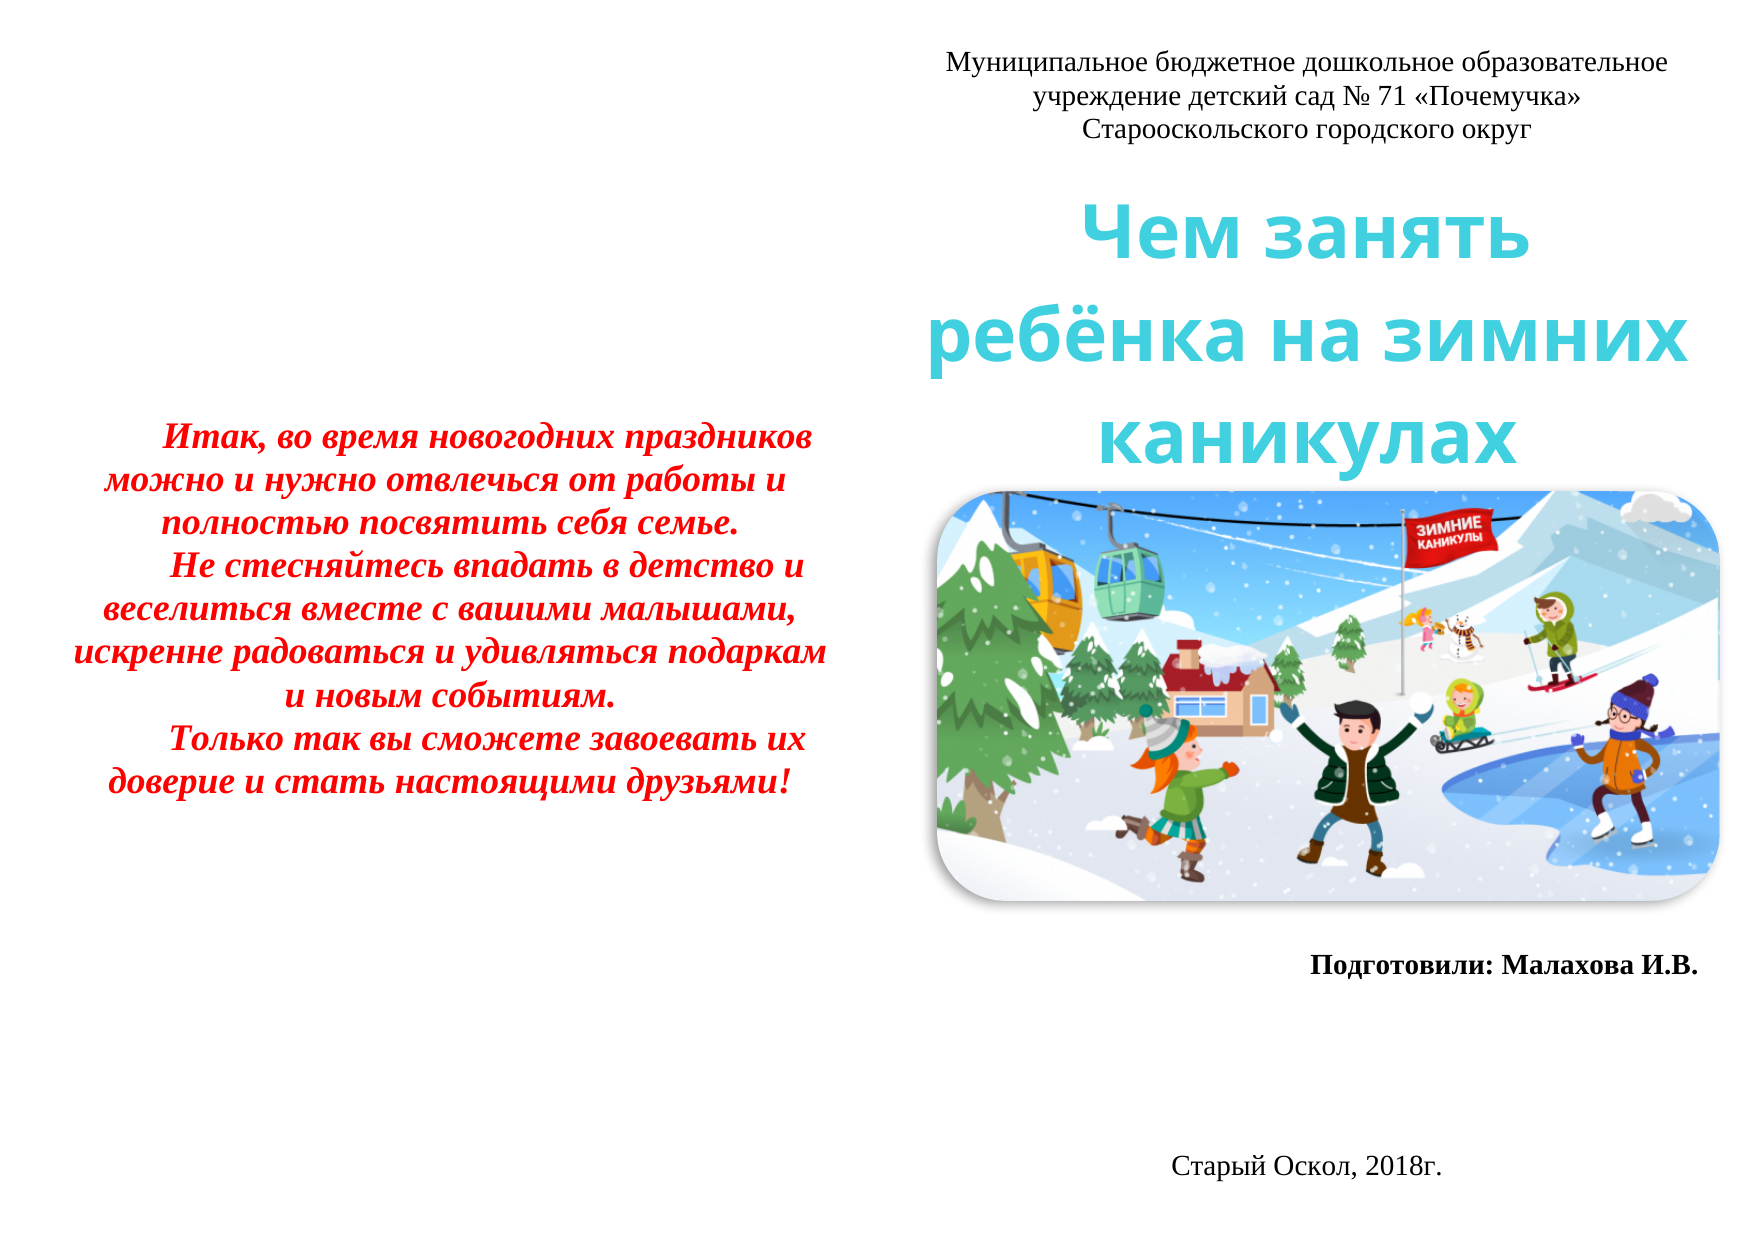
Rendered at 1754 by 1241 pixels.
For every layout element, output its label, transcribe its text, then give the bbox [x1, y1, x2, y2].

text Чем занять ребёнка на зимних каникулах [915, 178, 1698, 485]
picture [937, 491, 1720, 901]
text Муниципальное бюджетное дошкольное образовательное учреждение детский сад № 71 «Почемучка» [915, 44, 1698, 111]
text Подготовили: Малахова И.В. [915, 947, 1698, 980]
text Итак, во время новогодних праздников можно и нужно отвлечься от работы и полностью посвятить себя семье. [59, 413, 842, 543]
text Старый Оскол, 2018г. [915, 1148, 1698, 1182]
text Старооскольского городского округ [915, 111, 1698, 145]
text Не стесняйтесь впадать в детство и веселиться вместе с вашими малышами, искренне радоваться и удивляться подаркам и новым событиям. [59, 543, 842, 715]
text Только так вы сможете завоевать их доверие и стать настоящими друзьями! [59, 715, 842, 801]
